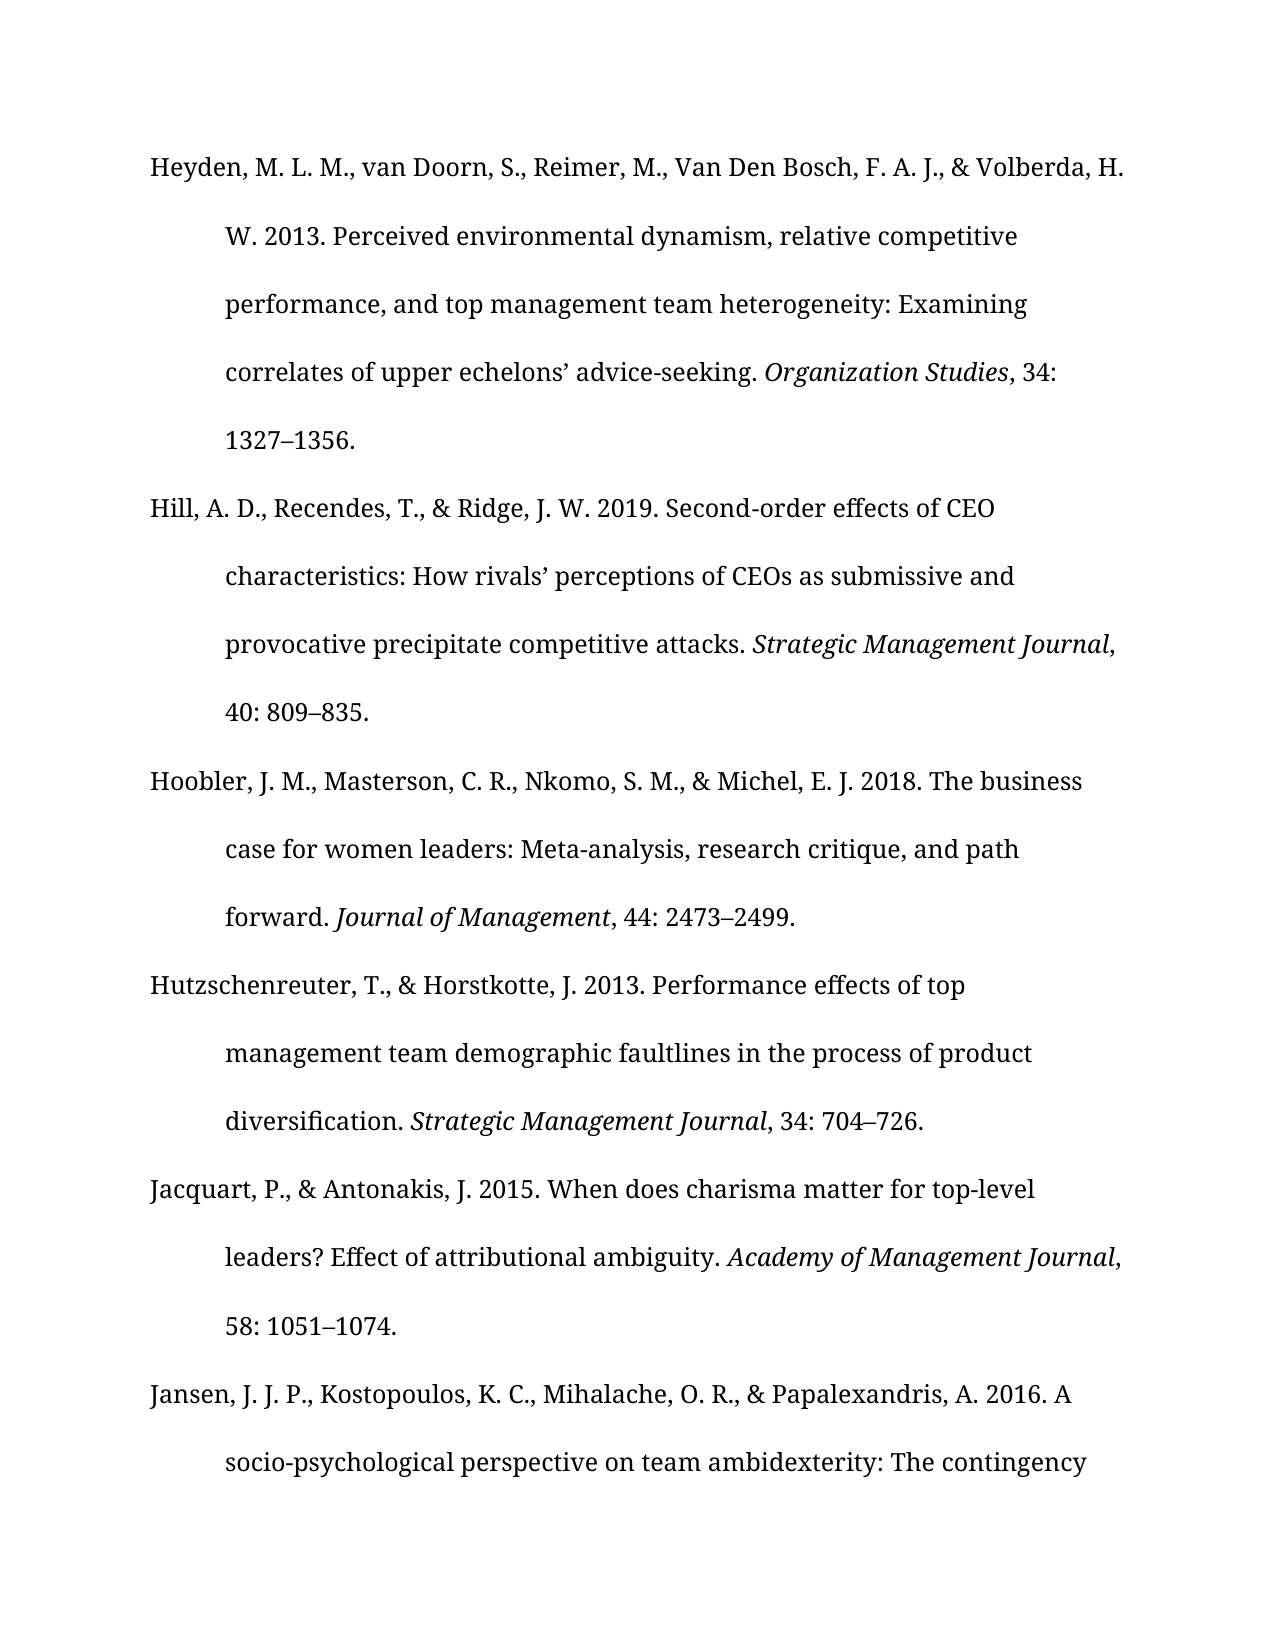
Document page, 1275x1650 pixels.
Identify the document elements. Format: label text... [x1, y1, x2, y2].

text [150, 1376, 1125, 1478]
text Hill, A. D., Recendes, T., & Ridge, J. W. 2019. Second‐order effects of CEO characteristics: How rivals’ perceptions of CEOs as submissive and provocative precipitate competitive attacks. Strategic Management Journal, 40: 809–835. [150, 491, 1125, 729]
text Hutzschenreuter, T., & Horstkotte, J. 2013. Performance effects of top management team demographic faultlines in the process of product diversification. Strategic Management Journal, 34: 704–726. [150, 967, 1125, 1138]
text Hoobler, J. M., Masterson, C. R., Nkomo, S. M., & Michel, E. J. 2018. The business case for women leaders: Meta-analysis, research critique, and path forward. Journal of Management, 44: 2473–2499. [150, 763, 1125, 933]
text Jacquart, P., & Antonakis, J. 2015. When does charisma matter for top-level leaders? Effect of attributional ambiguity. Academy of Management Journal, 58: 1051–1074. [150, 1172, 1125, 1342]
text Heyden, M. L. M., van Doorn, S., Reimer, M., Van Den Bosch, F. A. J., & Volberda, H. W. 2013. Perceived environmental dynamism, relative competitive performance, and top management team heterogeneity: Examining correlates of upper echelons’ advice-seeking. Organization Studies, 34: 1327–1356. [150, 150, 1125, 457]
